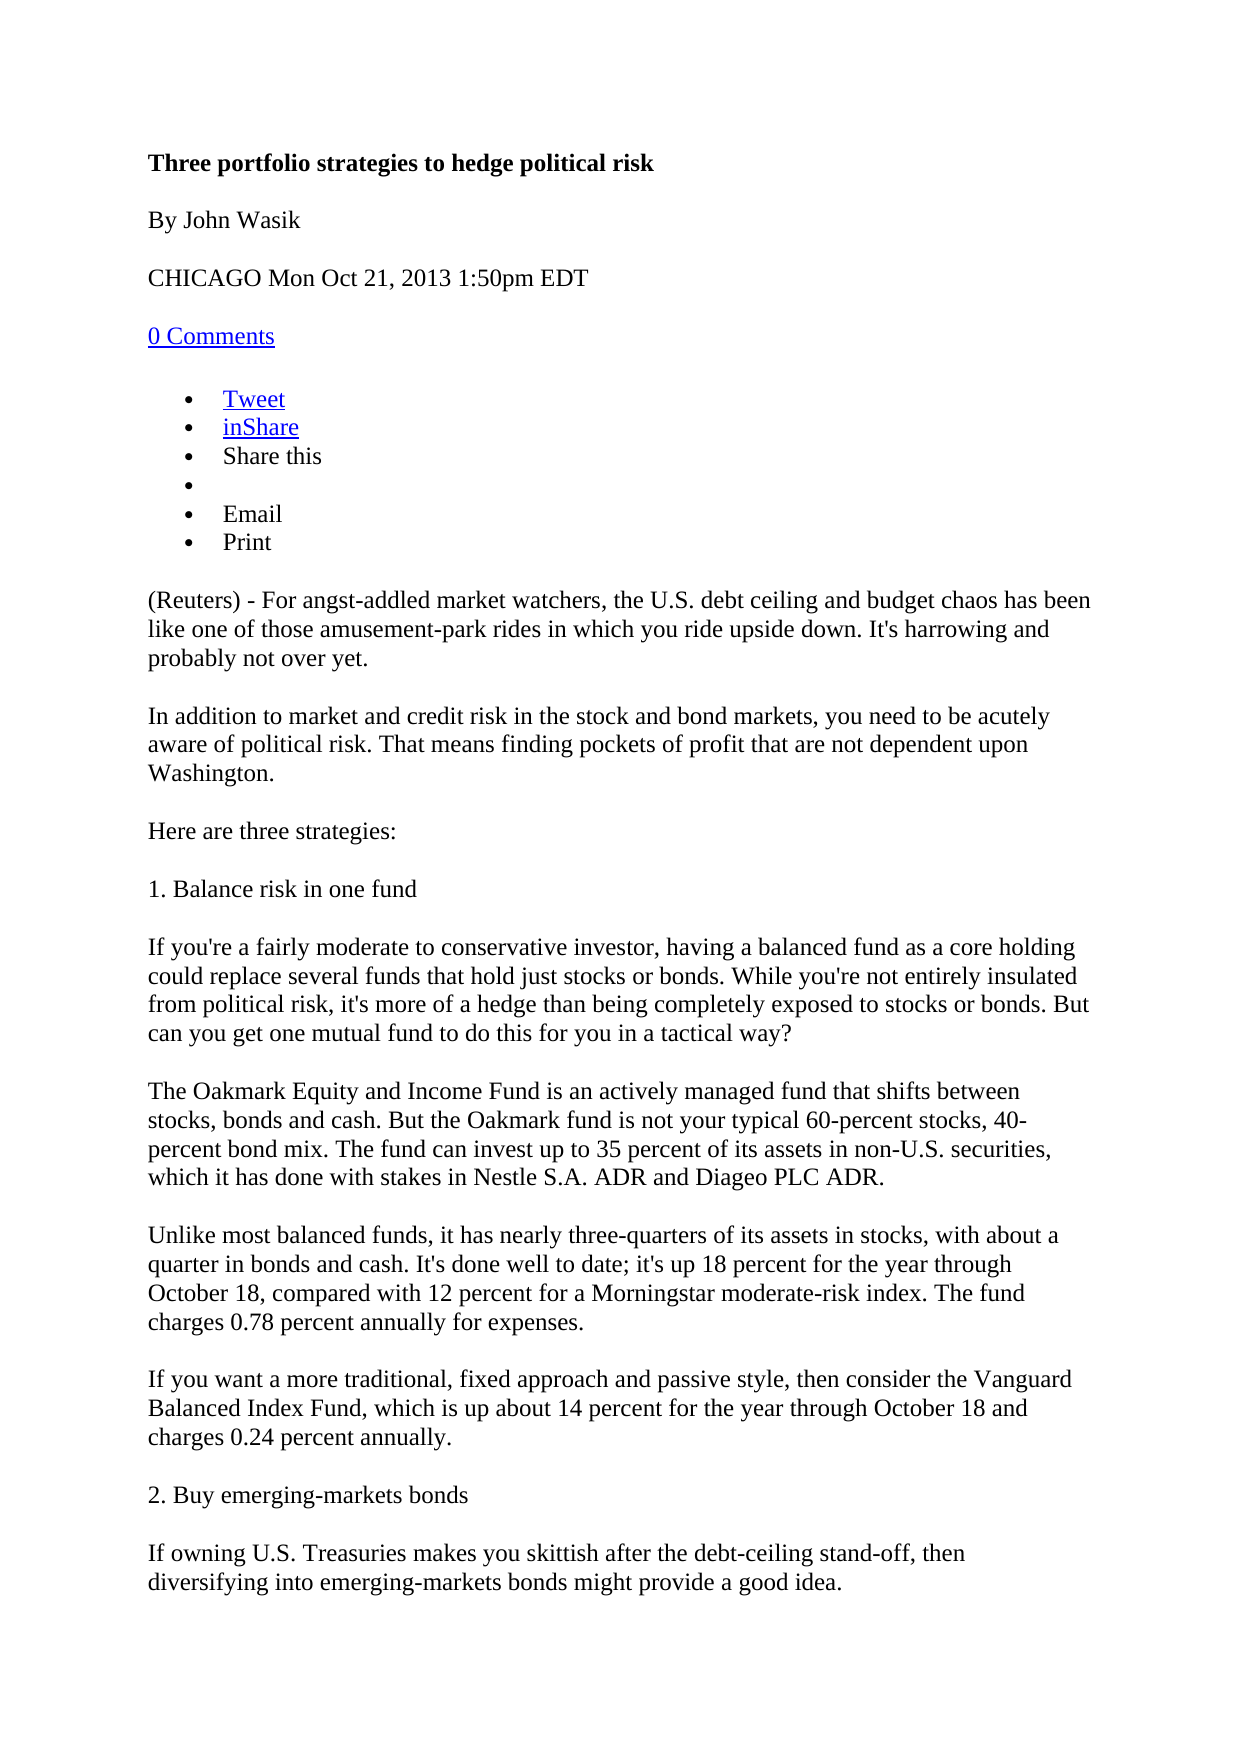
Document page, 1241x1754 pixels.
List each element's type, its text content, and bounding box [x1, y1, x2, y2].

list Tweet [185, 384, 1092, 412]
text CHICAGO Mon Oct 21, 2013 1:50pm EDT [148, 263, 1092, 292]
text In addition to market and credit risk in the stock and bond markets, you need to be acutely aware of political risk. That means finding pockets of profit that are not dependent upon Washington. [148, 701, 1092, 787]
text If you're a fairly moderate to conservative investor, having a balanced fund as a core holding could replace several funds that hold just stocks or bonds. While you're not entirely insulated from political risk, it's more of a hedge than being completely exposed to stocks or bonds. But can you get one mutual fund to do this for you in a tactical way? [148, 932, 1092, 1047]
text If you want a more traditional, fixed approach and passive style, then consider the Vanguard Balanced Index Fund, which is up about 14 percent for the year through October 18 and charges 0.24 percent annually. [148, 1364, 1092, 1451]
list inShare [185, 412, 1092, 441]
text If owning U.S. Treasuries makes you skittish after the debt-ceiling stand-off, then diversifying into emerging-markets bonds might provide a good idea. [148, 1538, 1092, 1595]
text Unlike most balanced funds, it has nearly three-quarters of its assets in stocks, with about a quarter in bonds and cash. It's done well to date; it's up 18 percent for the year through October 18, compared with 12 percent for a Morningstar moderate-risk index. The fund charges 0.78 percent annually for expenses. [148, 1220, 1092, 1335]
text 1. Balance risk in one fund [148, 874, 1092, 903]
text 0 Comments [148, 321, 1092, 350]
text The Oakmark Equity and Income Fund is an actively managed fund that shifts between stocks, bonds and cash. But the Oakmark fund is not your typical 60-percent stocks, 40-percent bond mix. The fund can invest up to 35 percent of its assets in non-U.S. securities, which it has done with stakes in Nestle S.A. ADR and Diageo PLC ADR. [148, 1076, 1092, 1191]
list Share this [185, 441, 1092, 470]
text 2. Buy emerging-markets bonds [148, 1480, 1092, 1509]
text By John Wasik [148, 206, 1092, 234]
list Print [185, 527, 1092, 556]
text (Reuters) - For angst-addled market watchers, the U.S. debt ceiling and budget chaos has been like one of those amusement-park rides in which you ride upside down. It's harrowing and probably not over yet. [148, 585, 1092, 672]
text Here are three strategies: [148, 816, 1092, 845]
subtitle Three portfolio strategies to hedge political risk [148, 148, 1092, 176]
list Email [185, 499, 1092, 527]
